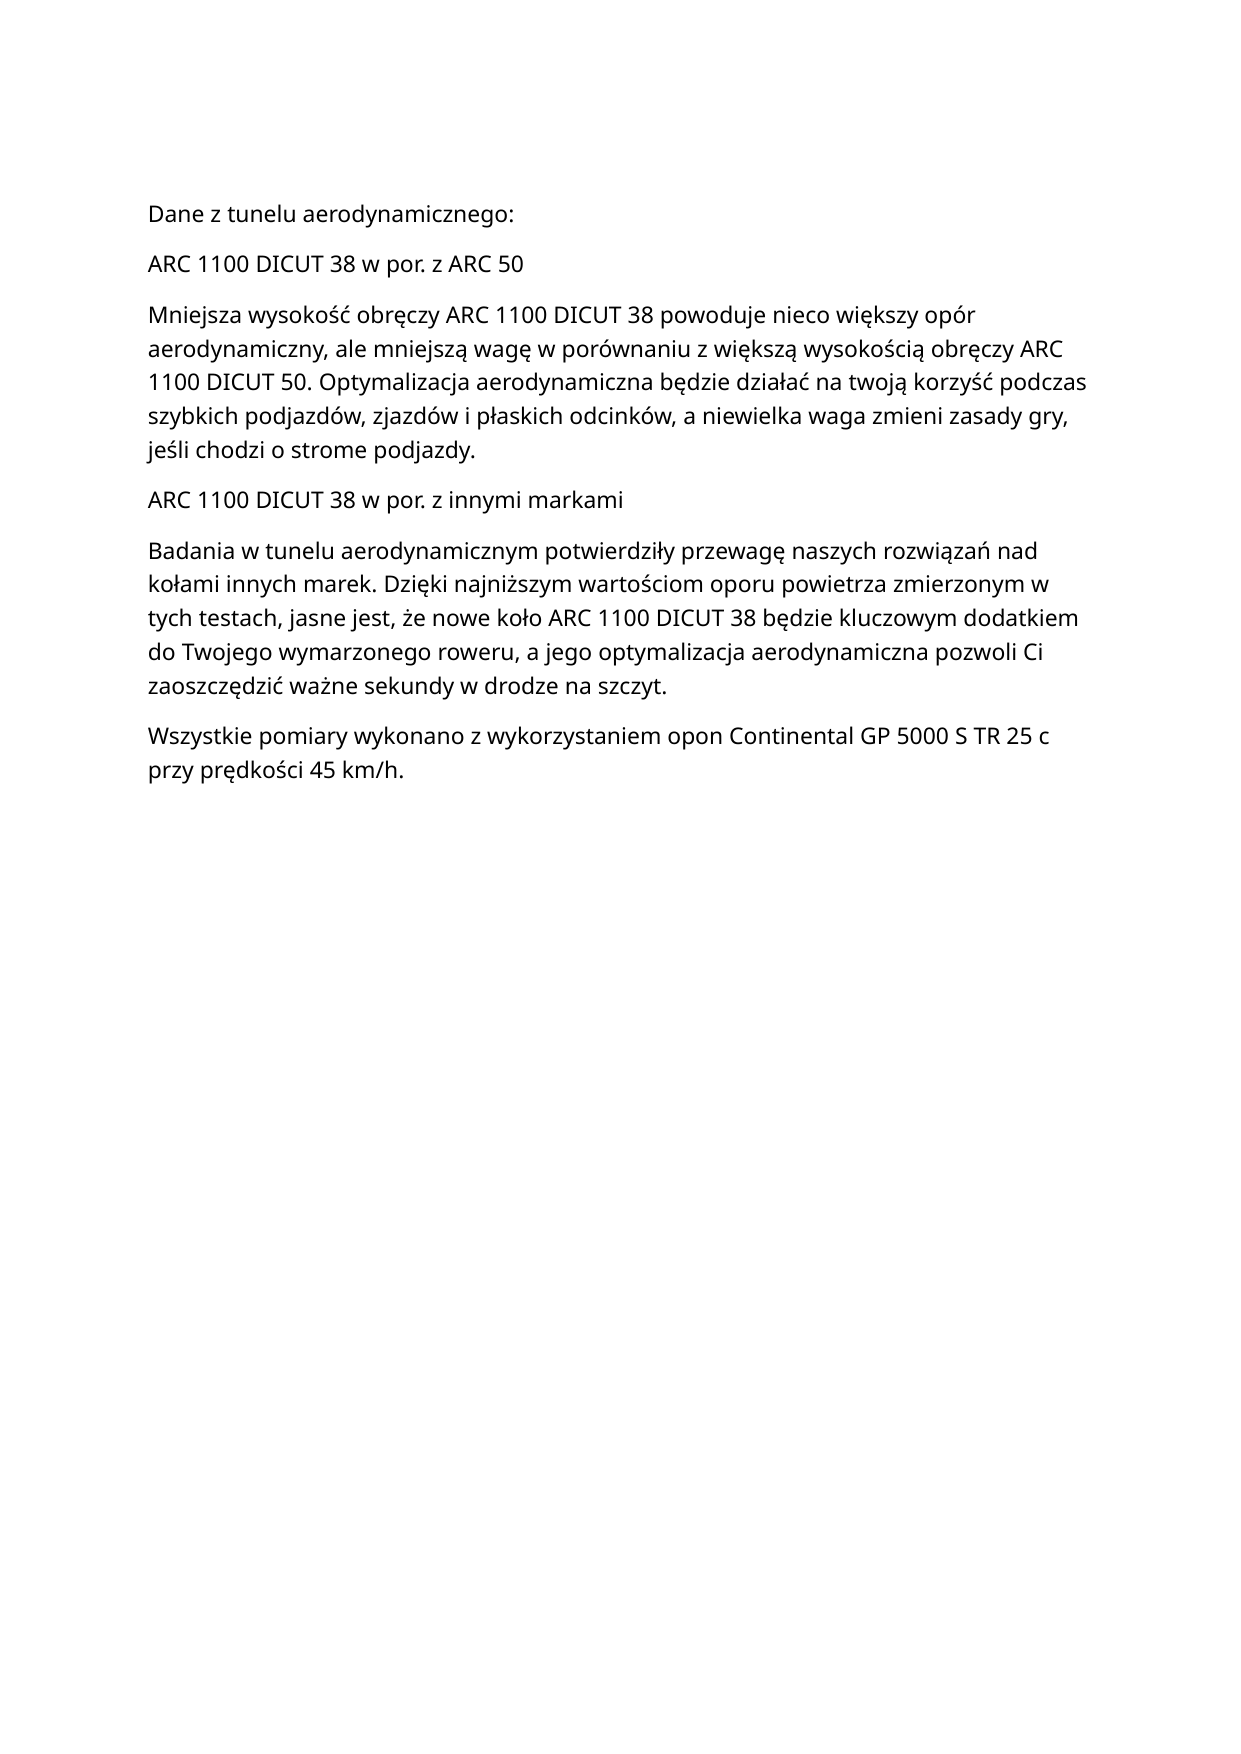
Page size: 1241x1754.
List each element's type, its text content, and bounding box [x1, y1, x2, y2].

text Badania w tunelu aerodynamicznym potwierdziły przewagę naszych rozwiązań nad kołami innych marek. Dzięki najniższym wartościom oporu powietrza zmierzonym w tych testach, jasne jest, że nowe koło ARC 1100 DICUT 38 będzie kluczowym dodatkiem do Twojego wymarzonego roweru, a jego optymalizacja aerodynamiczna pozwoli Ci zaoszczędzić ważne sekundy w drodze na szczyt. [148, 535, 1093, 701]
text Wszystkie pomiary wykonano z wykorzystaniem opon Continental GP 5000 S TR 25 c przy prędkości 45 km/h. [148, 720, 1093, 785]
text ARC 1100 DICUT 38 w por. z ARC 50 [148, 248, 1093, 280]
text ARC 1100 DICUT 38 w por. z innymi markami [148, 484, 1093, 516]
text Dane z tunelu aerodynamicznego: [148, 198, 1093, 229]
text Mniejsza wysokość obręczy ARC 1100 DICUT 38 powoduje nieco większy opór aerodynamiczny, ale mniejszą wagę w porównaniu z większą wysokością obręczy ARC 1100 DICUT 50. Optymalizacja aerodynamiczna będzie działać na twoją korzyść podczas szybkich podjazdów, zjazdów i płaskich odcinków, a niewielka waga zmieni zasady gry, jeśli chodzi o strome podjazdy. [148, 299, 1093, 465]
